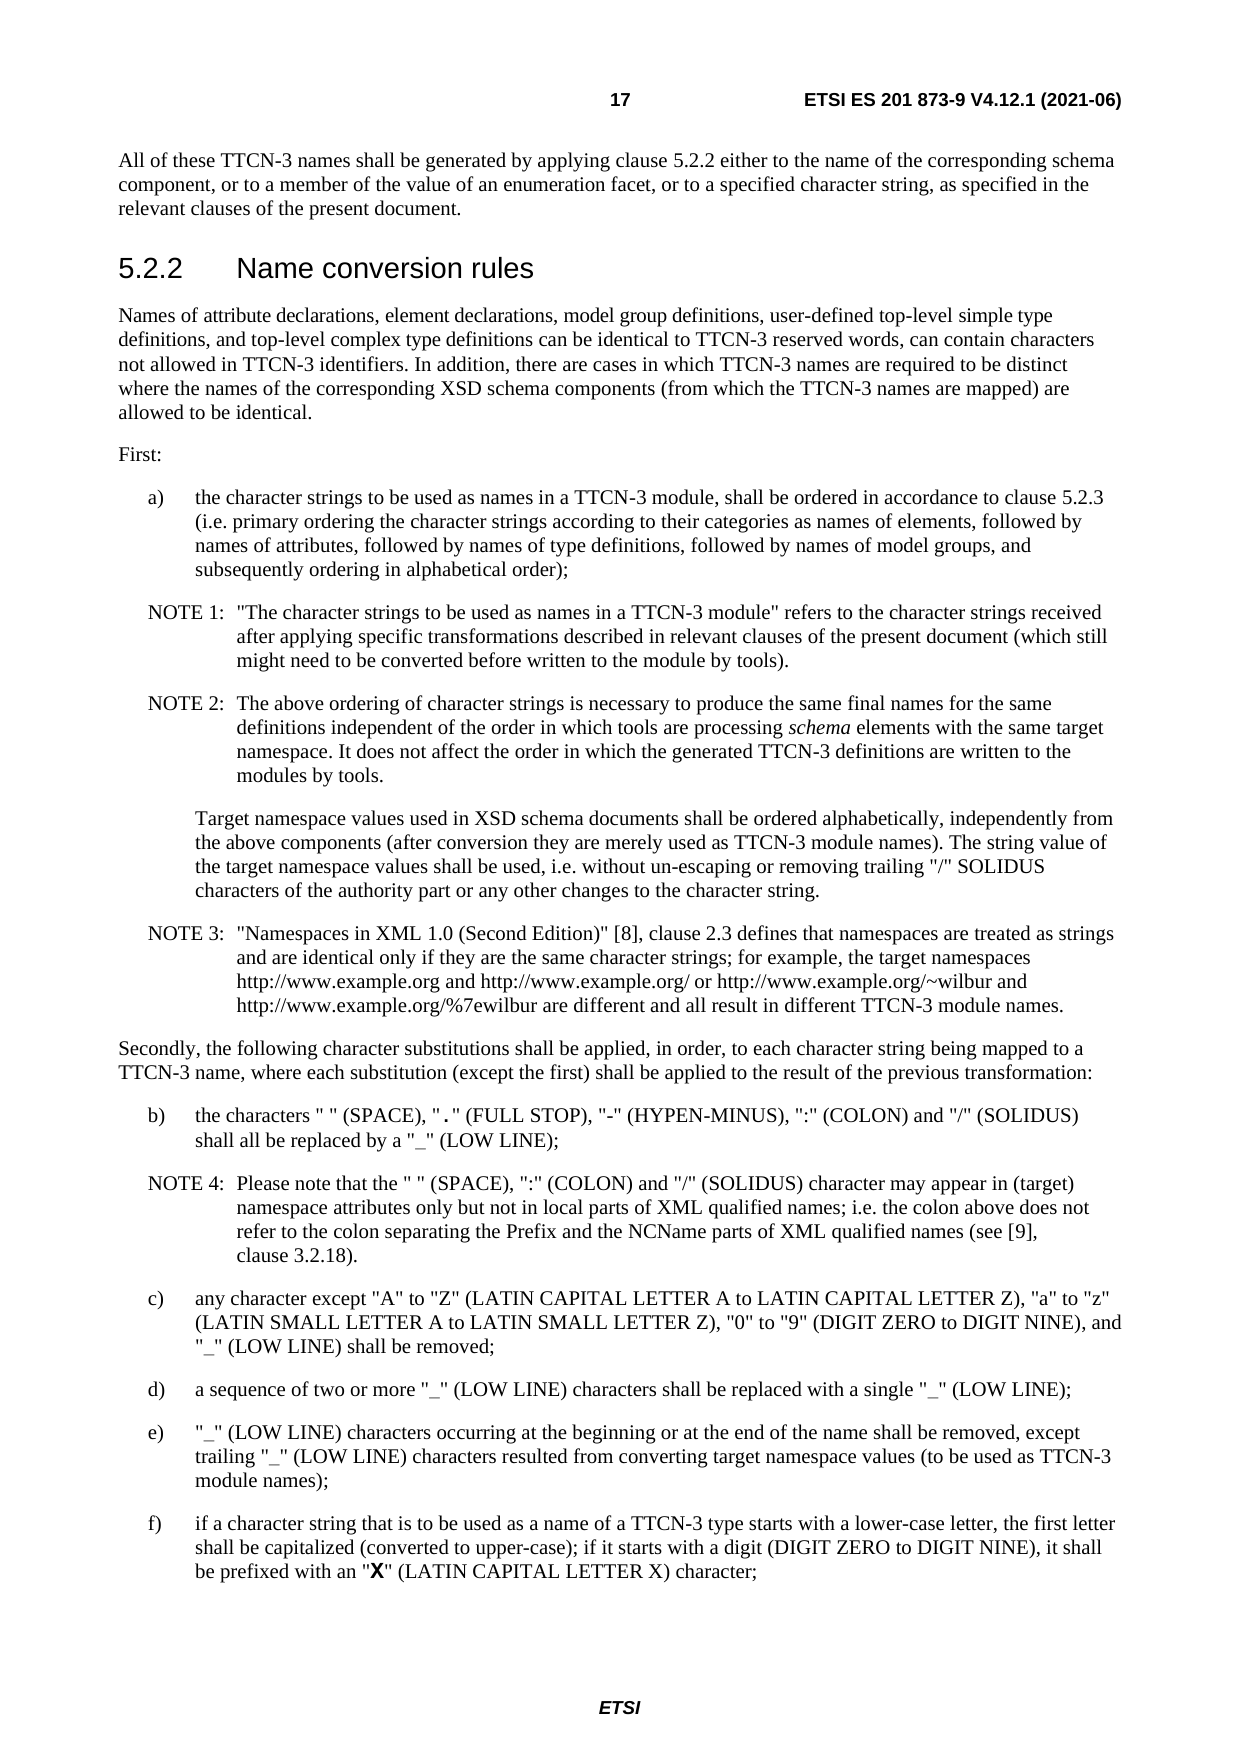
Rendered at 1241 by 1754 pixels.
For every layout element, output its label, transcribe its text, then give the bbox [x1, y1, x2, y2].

text NOTE 2: The above ordering of character strings is necessary to produce the same final names for the same definitions independent of the order in which tools are processing schema elements with the same target namespace. It does not affect the order in which the generated TTCN-3 definitions are written to the modules by tools. [148, 691, 1122, 787]
text b) the characters " " (SPACE), "." (FULL STOP), "-" (HYPEN-MINUS), ":" (COLON) and "/" (SOLIDUS) shall all be replaced by a "_" (LOW LINE); [148, 1103, 1122, 1152]
subtitle 5.2.2 Name conversion rules [118, 251, 1122, 284]
text NOTE 4: Please note that the " " (SPACE), ":" (COLON) and "/" (SOLIDUS) character may appear in (target) namespace attributes only but not in local parts of XML qualified names; i.e. the colon above does not refer to the colon separating the Prefix and the NCName parts of XML qualified names (see [9], clause 3.2.18). [148, 1171, 1122, 1267]
text a) the character strings to be used as names in a TTCN-3 module, shall be ordered in accordance to clause 5.2.3 (i.e. primary ordering the character strings according to their categories as names of elements, followed by names of attributes, followed by names of type definitions, followed by names of model groups, and subsequently ordering in alphabetical order); [148, 485, 1122, 581]
text NOTE 3: "Namespaces in XML 1.0 (Second Edition)" [8], clause 2.3 defines that namespaces are treated as strings and are identical only if they are the same character strings; for example, the target namespaces http://www.example.org and http://www.example.org/ or http://www.example.org/~wilbur and http://www.example.org/%7ewilbur are different and all result in different TTCN-3 module names. [148, 921, 1122, 1017]
text f) if a character string that is to be used as a name of a TTCN-3 type starts with a lower-case letter, the first letter shall be capitalized (converted to upper-case); if it starts with a digit (DIGIT ZERO to DIGIT NINE), it shall be prefixed with an "X" (LATIN CAPITAL LETTER X) character; [148, 1511, 1122, 1585]
text NOTE 1: "The character strings to be used as names in a TTCN-3 module" refers to the character strings received after applying specific transformations described in relevant clauses of the present document (which still might need to be converted before written to the module by tools). [148, 600, 1122, 672]
text All of these TTCN-3 names shall be generated by applying clause 5.2.2 either to the name of the corresponding schema component, or to a member of the value of an enumeration facet, or to a specified character string, as specified in the relevant clauses of the present document. [118, 148, 1122, 220]
text d) a sequence of two or more "_" (LOW LINE) characters shall be replaced with a single "_" (LOW LINE); [148, 1377, 1122, 1401]
text Target namespace values used in XSD schema documents shall be ordered alphabetically, independently from the above components (after conversion they are merely used as TTCN-3 module names). The string value of the target namespace values shall be used, i.e. without un-escaping or removing trailing "/" SOLIDUS characters of the authority part or any other changes to the character string. [148, 806, 1122, 902]
text Names of attribute declarations, element declarations, model group definitions, user-defined top-level simple type definitions, and top-level complex type definitions can be identical to TTCN-3 reserved words, can contain characters not allowed in TTCN-3 identifiers. In addition, there are cases in which TTCN-3 names are required to be distinct where the names of the corresponding XSD schema components (from which the TTCN-3 names are mapped) are allowed to be identical. [118, 303, 1122, 424]
text Secondly, the following character substitutions shall be applied, in order, to each character string being mapped to a TTCN-3 name, where each substitution (except the first) shall be applied to the result of the previous transformation: [118, 1036, 1122, 1084]
text First: [118, 442, 1122, 466]
text e) "_" (LOW LINE) characters occurring at the beginning or at the end of the name shall be removed, except trailing "_" (LOW LINE) characters resulted from converting target namespace values (to be used as TTCN-3 module names); [148, 1420, 1122, 1492]
text c) any character except "A" to "Z" (LATIN CAPITAL LETTER A to LATIN CAPITAL LETTER Z), "a" to "z" (LATIN SMALL LETTER A to LATIN SMALL LETTER Z), "0" to "9" (DIGIT ZERO to DIGIT NINE), and "_" (LOW LINE) shall be removed; [148, 1286, 1122, 1358]
